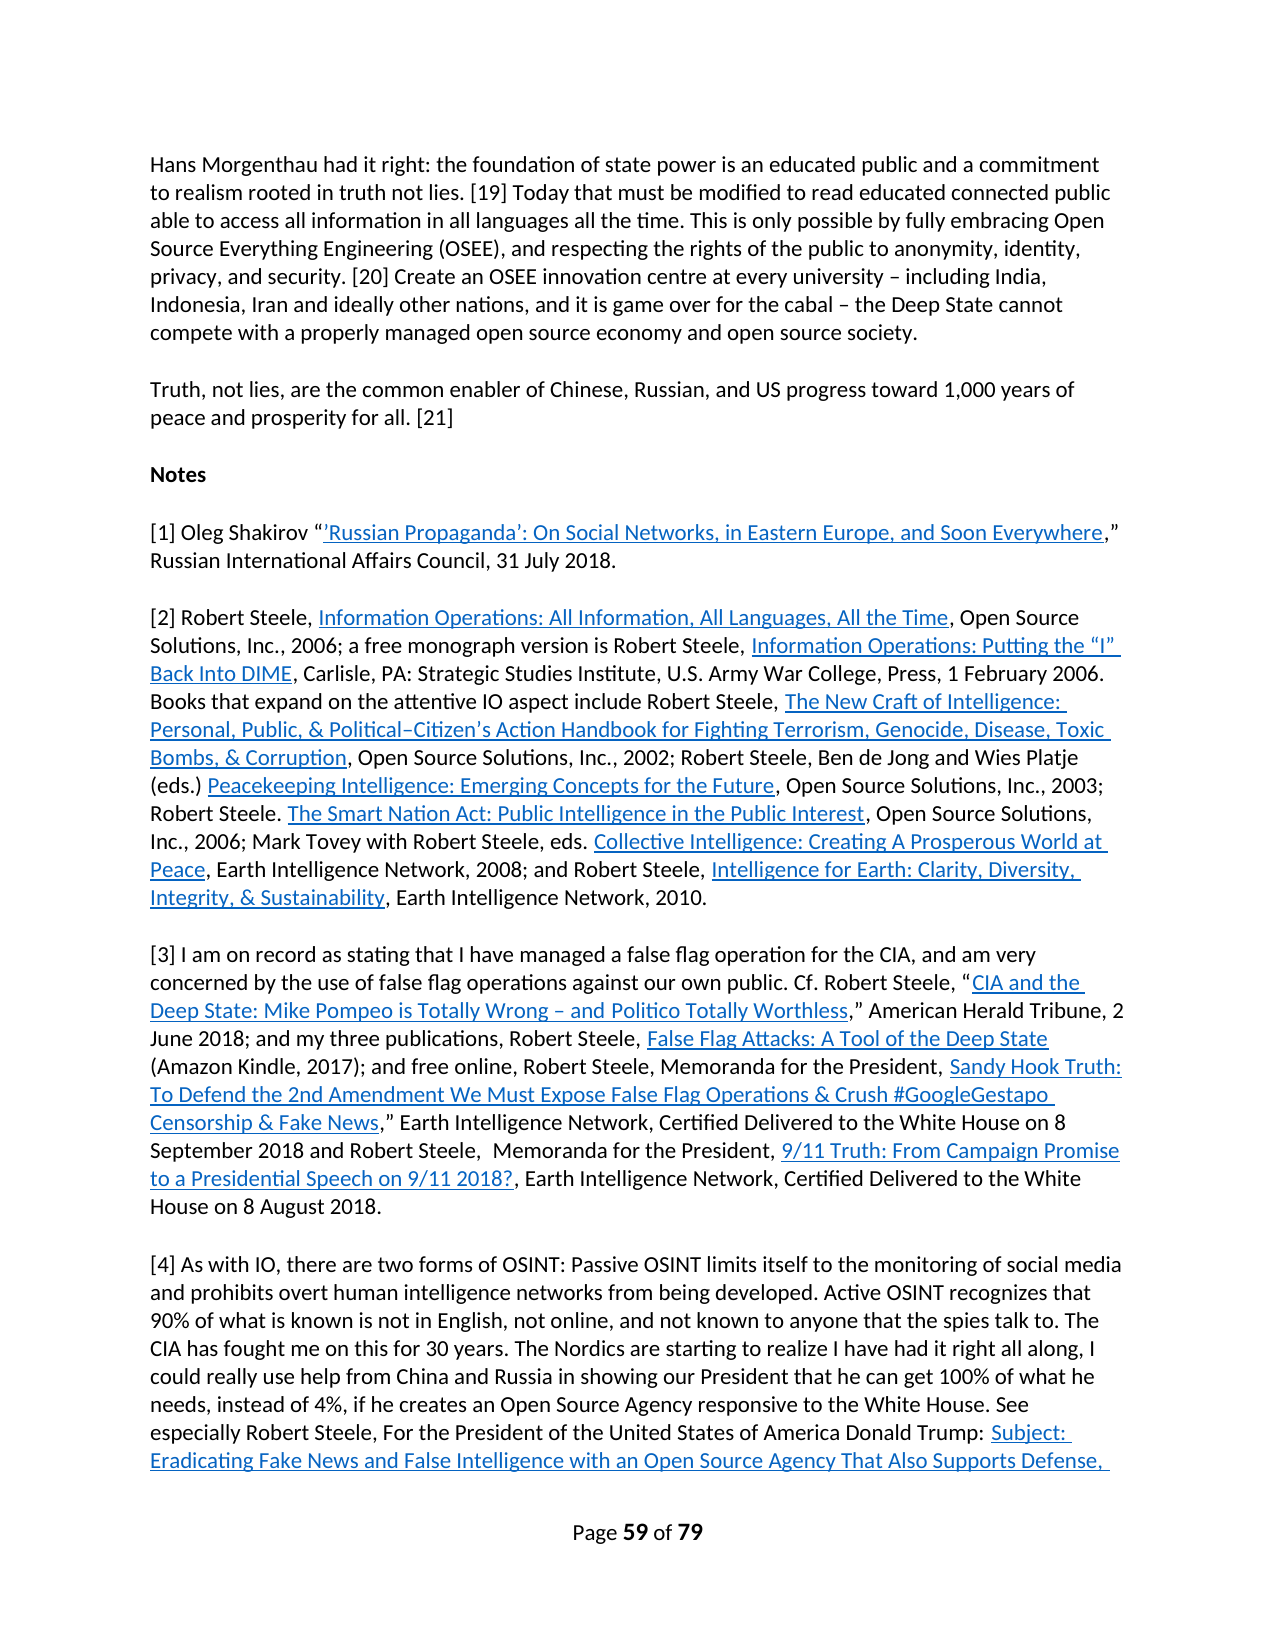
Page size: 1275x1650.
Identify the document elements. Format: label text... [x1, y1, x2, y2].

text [150, 1250, 1125, 1474]
text Notes [150, 461, 1125, 488]
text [150, 150, 1125, 346]
text [1] Oleg Shakirov “’Russian Propaganda’: On Social Networks, in Eastern Europe, and Soon Everywhere,” Russian International Affairs Council, 31 July 2018. [150, 518, 1125, 574]
text [3] I am on record as stating that I have managed a false flag operation for the CIA, and am very concerned by the use of false flag operations against our own public. Cf. Robert Steele, “CIA and the Deep State: Mike Pompeo is Totally Wrong – and Politico Totally Worthless,” American Herald Tribune, 2 June 2018; and my three publications, Robert Steele, False Flag Attacks: A Tool of the Deep State (Amazon Kindle, 2017); and free online, Robert Steele, Memoranda for the President, Sandy Hook Truth: To Defend the 2nd Amendment We Must Expose False Flag Operations & Crush #GoogleGestapo Censorship & Fake News,” Earth Intelligence Network, Certified Delivered to the White House on 8 September 2018 and Robert Steele, Memoranda for the President, 9/11 Truth: From Campaign Promise to a Presidential Speech on 9/11 2018?, Earth Intelligence Network, Certified Delivered to the White House on 8 August 2018. [150, 940, 1125, 1221]
text Truth, not lies, are the common enabler of Chinese, Russian, and US progress toward 1,000 years of peace and prosperity for all. [21] [150, 375, 1125, 431]
text [2] Robert Steele, Information Operations: All Information, All Languages, All the Time, Open Source Solutions, Inc., 2006; a free monograph version is Robert Steele, Information Operations: Putting the “I” Back Into DIME, Carlisle, PA: Strategic Studies Institute, U.S. Army War College, Press, 1 February 2006. Books that expand on the attentive IO aspect include Robert Steele, The New Craft of Intelligence: Personal, Public, & Political–Citizen’s Action Handbook for Fighting Terrorism, Genocide, Disease, Toxic Bombs, & Corruption, Open Source Solutions, Inc., 2002; Robert Steele, Ben de Jong and Wies Platje (eds.) Peacekeeping Intelligence: Emerging Concepts for the Future, Open Source Solutions, Inc., 2003; Robert Steele. The Smart Nation Act: Public Intelligence in the Public Interest, Open Source Solutions, Inc., 2006; Mark Tovey with Robert Steele, eds. Collective Intelligence: Creating A Prosperous World at Peace, Earth Intelligence Network, 2008; and Robert Steele, Intelligence for Earth: Clarity, Diversity, Integrity, & Sustainability, Earth Intelligence Network, 2010. [150, 603, 1125, 911]
